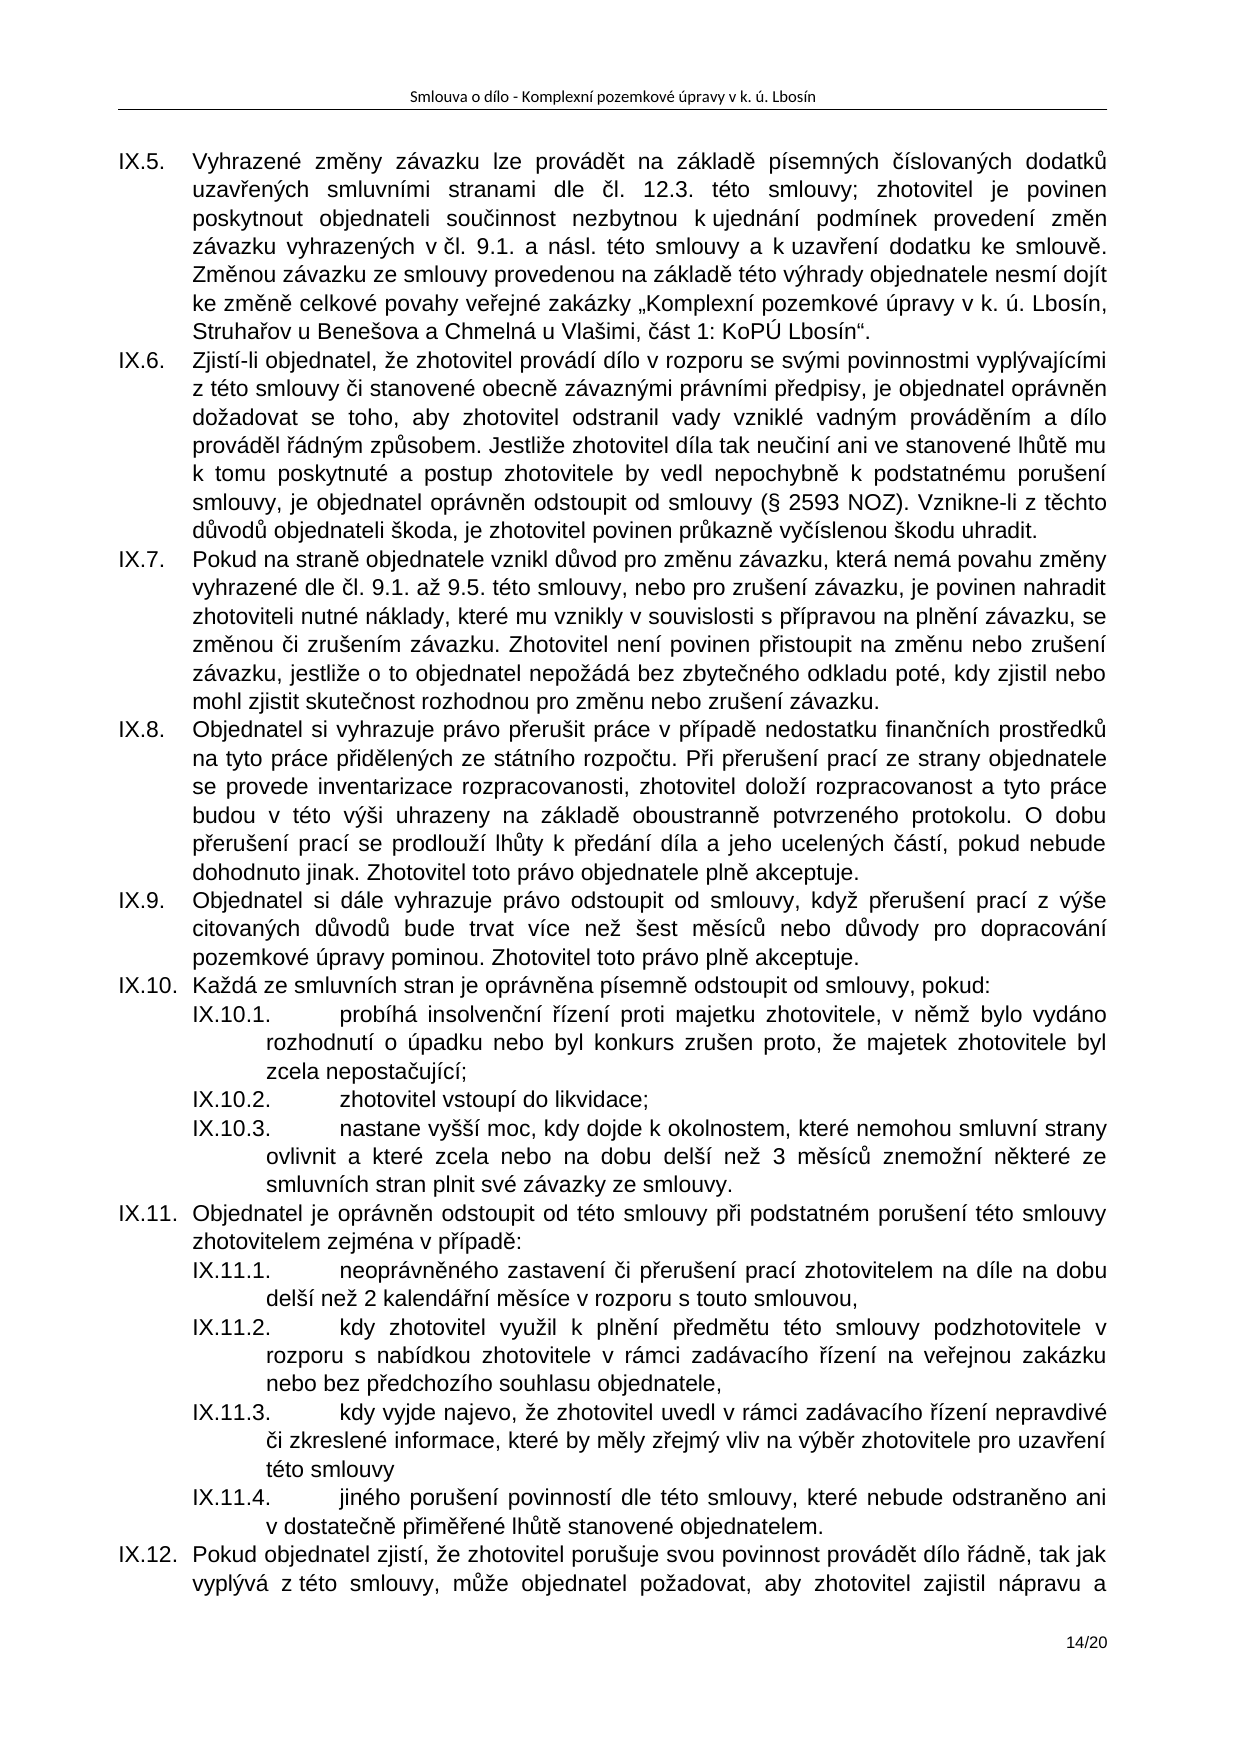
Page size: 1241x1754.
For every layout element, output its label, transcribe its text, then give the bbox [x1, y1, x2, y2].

text kdy vyjde najevo, že zhotovitel uvedl v rámci zadávacího řízení nepravdivé či zkreslené informace, které by měly zřejmý vliv na výběr zhotovitele pro uzavření této smlouvy [192, 1399, 1107, 1482]
text jiného porušení povinností dle této smlouvy, které nebude odstraněno ani v dostatečně přiměřené lhůtě stanovené objednatelem. [192, 1484, 1107, 1539]
list Každá ze smluvních stran je oprávněna písemně odstoupit od smlouvy, pokud: [118, 972, 1107, 999]
list Zjistí-li objednatel, že zhotovitel provádí dílo v rozporu se svými povinnostmi vyplývajícími z této smlouvy či stanovené obecně závaznými právními předpisy, je objednatel oprávněn dožadovat se toho, aby zhotovitel odstranil vady vzniklé vadným prováděním a dílo prováděl řádným způsobem. Jestliže zhotovitel díla tak neučiní ani ve stanovené lhůtě mu k tomu poskytnuté a postup zhotovitele by vedl nepochybně k podstatnému porušení smlouvy, je objednatel oprávněn odstoupit od smlouvy (§ 2593 NOZ). Vznikne-li z těchto důvodů objednateli škoda, je zhotovitel povinen průkazně vyčíslenou škodu uhradit. [118, 347, 1107, 544]
list Pokud na straně objednatele vznikl důvod pro změnu závazku, která nemá povahu změny vyhrazené dle čl. 9.1. až 9.5. této smlouvy, nebo pro zrušení závazku, je povinen nahradit zhotoviteli nutné náklady, které mu vznikly v souvislosti s přípravou na plnění závazku, se změnou či zrušením závazku. Zhotovitel není povinen přistoupit na změnu nebo zrušení závazku, jestliže o to objednatel nepožádá bez zbytečného odkladu poté, kdy zjistil nebo mohl zjistit skutečnost rozhodnou pro změnu nebo zrušení závazku. [118, 546, 1107, 714]
text probíhá insolvenční řízení proti majetku zhotovitele, v němž bylo vydáno rozhodnutí o úpadku nebo byl konkurs zrušen proto, že majetek zhotovitele byl zcela nepostačující; [192, 1001, 1107, 1084]
text kdy zhotovitel využil k plnění předmětu této smlouvy podzhotovitele v rozporu s nabídkou zhotovitele v rámci zadávacího řízení na veřejnou zakázku nebo bez předchozího souhlasu objednatele, [192, 1313, 1107, 1397]
list Objednatel si vyhrazuje právo přerušit práce v případě nedostatku finančních prostředků na tyto práce přidělených ze státního rozpočtu. Při přerušení prací ze strany objednatele se provede inventarizace rozpracovanosti, zhotovitel doloží rozpracovanost a tyto práce budou v této výši uhrazeny na základě oboustranně potvrzeného protokolu. O dobu přerušení prací se prodlouží lhůty k předání díla a jeho ucelených částí, pokud nebude dohodnuto jinak. Zhotovitel toto právo objednatele plně akceptuje. [118, 716, 1107, 885]
list Vyhrazené změny závazku lze provádět na základě písemných číslovaných dodatků uzavřených smluvními stranami dle čl. 12.3. této smlouvy; zhotovitel je povinen poskytnout objednateli součinnost nezbytnou k ujednání podmínek provedení změn závazku vyhrazených v čl. 9.1. a násl. této smlouvy a k uzavření dodatku ke smlouvě. Změnou závazku ze smlouvy provedenou na základě této výhrady objednatele nesmí dojít ke změně celkové povahy veřejné zakázky „Komplexní pozemkové úpravy v k. ú. Lbosín, Struhařov u Benešova a Chmelná u Vlašimi, část 1: KoPÚ Lbosín“. [118, 148, 1107, 344]
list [118, 1541, 1107, 1596]
text neoprávněného zastavení či přerušení prací zhotovitelem na díle na dobu delší než 2 kalendářní měsíce v rozporu s touto smlouvou, [192, 1257, 1107, 1311]
text nastane vyšší moc, kdy dojde k okolnostem, které nemohou smluvní strany ovlivnit a které zcela nebo na dobu delší než 3 měsíců znemožní některé ze smluvních stran plnit své závazky ze smlouvy. [192, 1114, 1107, 1198]
list Objednatel si dále vyhrazuje právo odstoupit od smlouvy, když přerušení prací z výše citovaných důvodů bude trvat více než šest měsíců nebo důvody pro dopracování pozemkové úpravy pominou. Zhotovitel toto právo plně akceptuje. [118, 887, 1107, 970]
list Objednatel je oprávněn odstoupit od této smlouvy při podstatném porušení této smlouvy zhotovitelem zejména v případě: [118, 1200, 1107, 1254]
text zhotovitel vstoupí do likvidace; [192, 1086, 1107, 1112]
